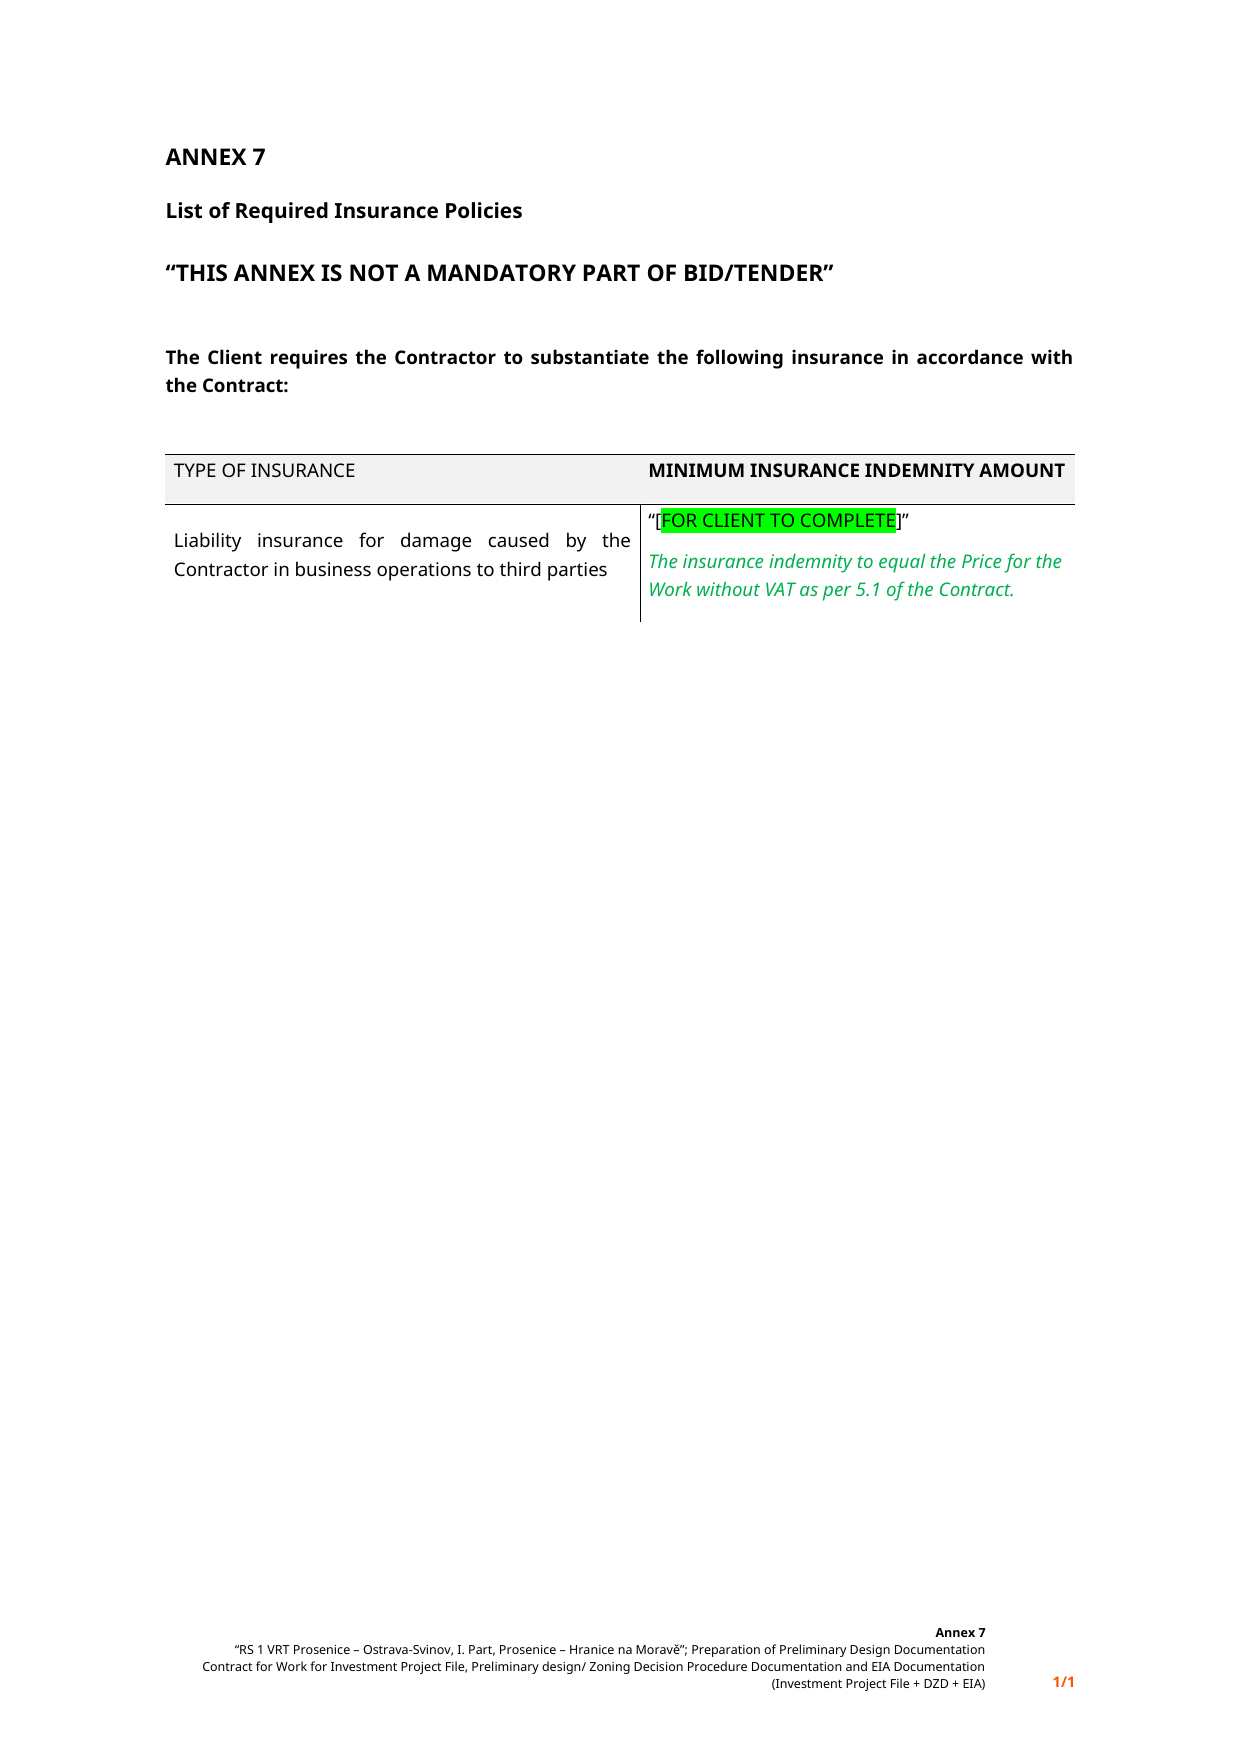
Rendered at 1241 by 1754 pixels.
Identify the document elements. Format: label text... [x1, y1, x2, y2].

text The Client requires the Contractor to substantiate the following insurance in accordance with the Contract: [165, 344, 1075, 398]
table_cell “[FOR CLIENT TO COMPLETE]” The insurance indemnity to equal the Price for the Work without VAT as per 5.1 of the Contract. [641, 505, 1075, 622]
table_header TYPE OF INSURANCE [165, 455, 640, 503]
table_cell Liability insurance for damage caused by the Contractor in business operations to third parties [165, 505, 640, 622]
text “THIS ANNEX IS NOT A MANDATORY PART OF BID/TENDER” [165, 257, 1075, 288]
text Annex 7 [165, 141, 1075, 173]
table_header MINIMUM INSURANCE INDEMNITY AMOUNT [640, 455, 1075, 503]
text List of Required Insurance Policies [165, 197, 1075, 225]
